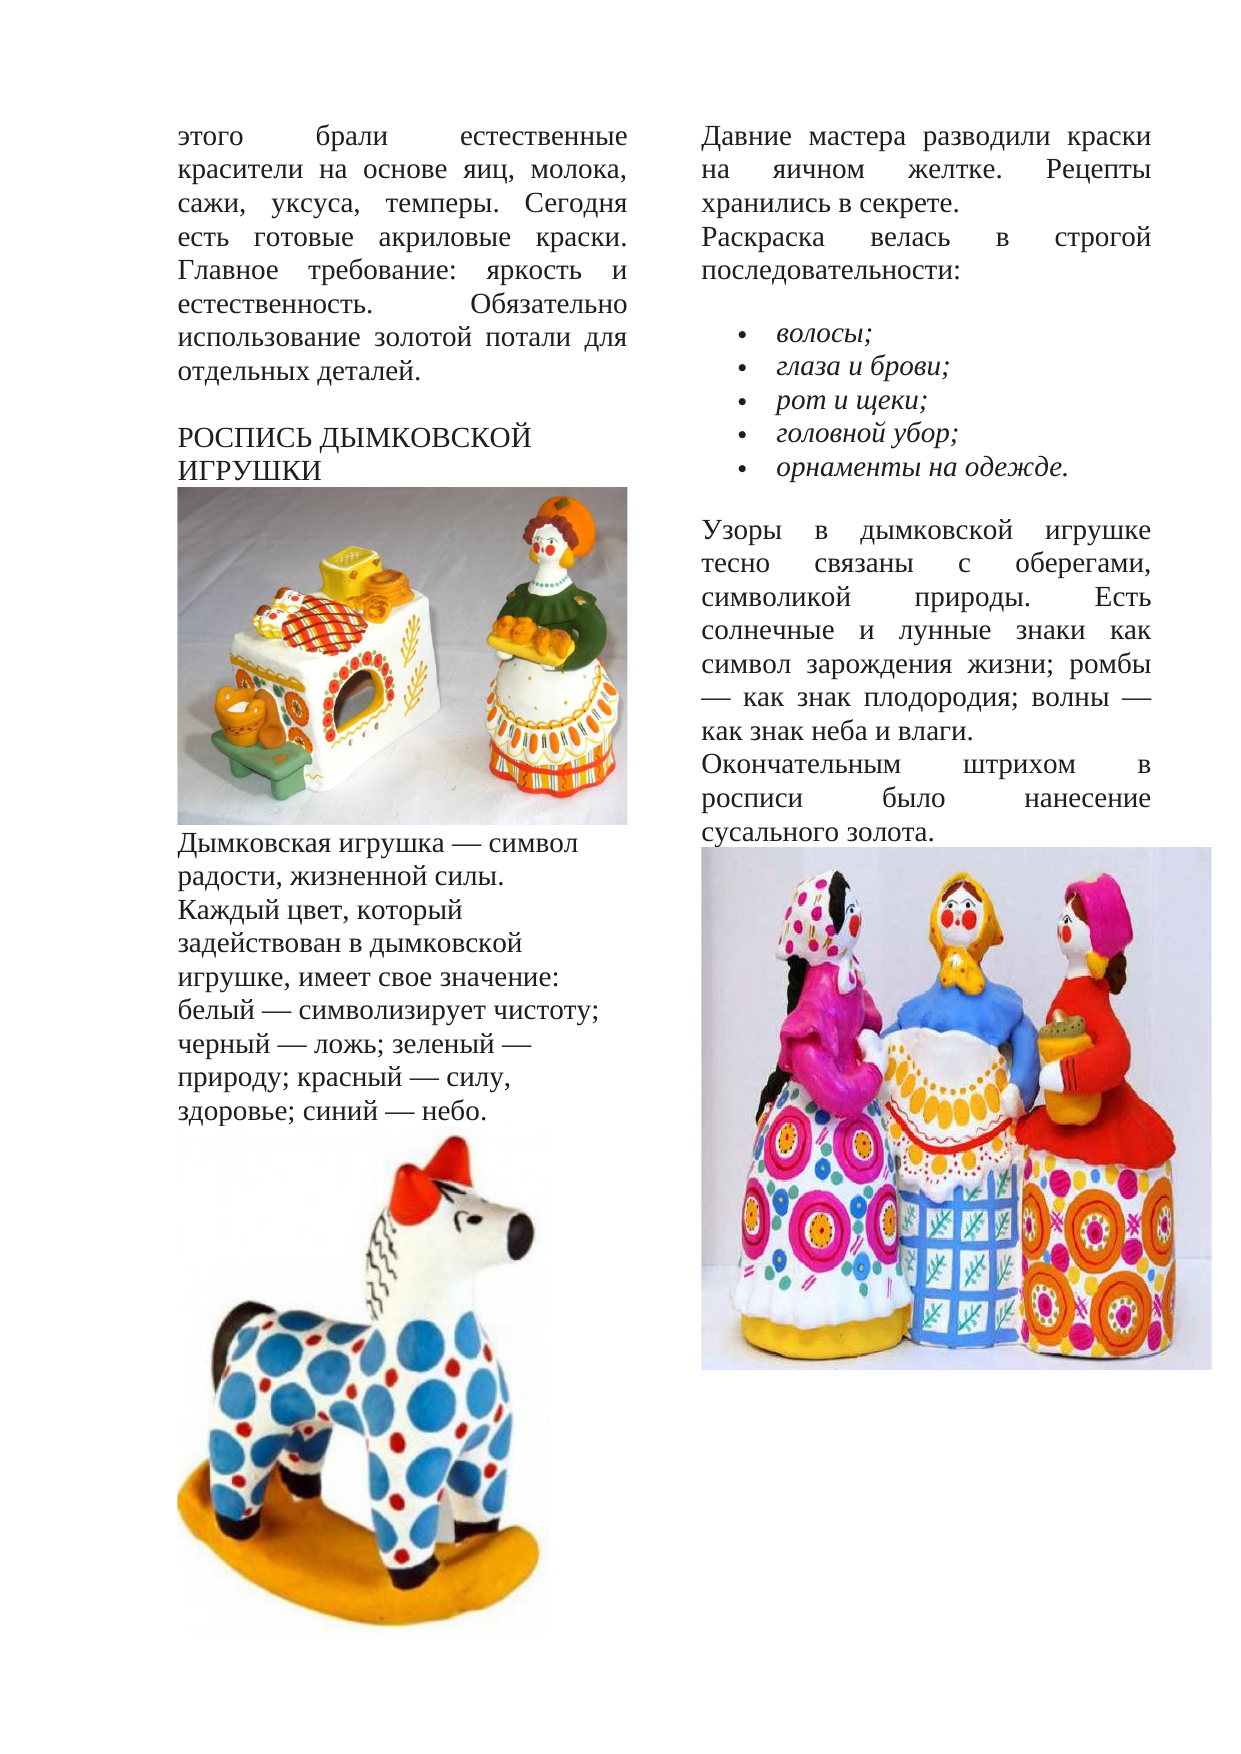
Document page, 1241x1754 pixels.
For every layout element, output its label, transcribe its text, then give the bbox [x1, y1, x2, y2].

text Каждый цвет, который задействован в дымковской игрушке, имеет свое значение: белый — символизирует чистоту; черный — ложь; зеленый — природу; красный — силу, здоровье; синий — небо. [177, 892, 627, 1127]
list волосы; [739, 315, 1152, 348]
picture [177, 1126, 550, 1634]
text Узоры в дымковской игрушке тесно связаны с оберегами, символикой природы. Есть солнечные и лунные знаки как символ зарождения жизни; ромбы — как знак плодородия; волны — как знак неба и влаги. [701, 512, 1152, 747]
list рот и щеки; [739, 382, 1152, 416]
list орнаменты на одежде. [739, 449, 1152, 483]
text Окончательным штрихом в росписи было нанесение сусального золота. [701, 747, 1152, 847]
list глаза и брови; [739, 348, 1152, 382]
subtitle РОСПИСЬ ДЫМКОВСКОЙ ИГРУШКИ [177, 420, 627, 487]
text Раскраска велась в строгой последовательности: [701, 219, 1152, 286]
text Дымковская игрушка — символ радости, жизненной силы. [177, 825, 627, 892]
text Давние мастера разводили краски на яичном желтке. Рецепты хранились в секрете. [701, 118, 1152, 219]
list головной убор; [739, 416, 1152, 449]
picture [701, 847, 1212, 1370]
picture [177, 487, 628, 825]
